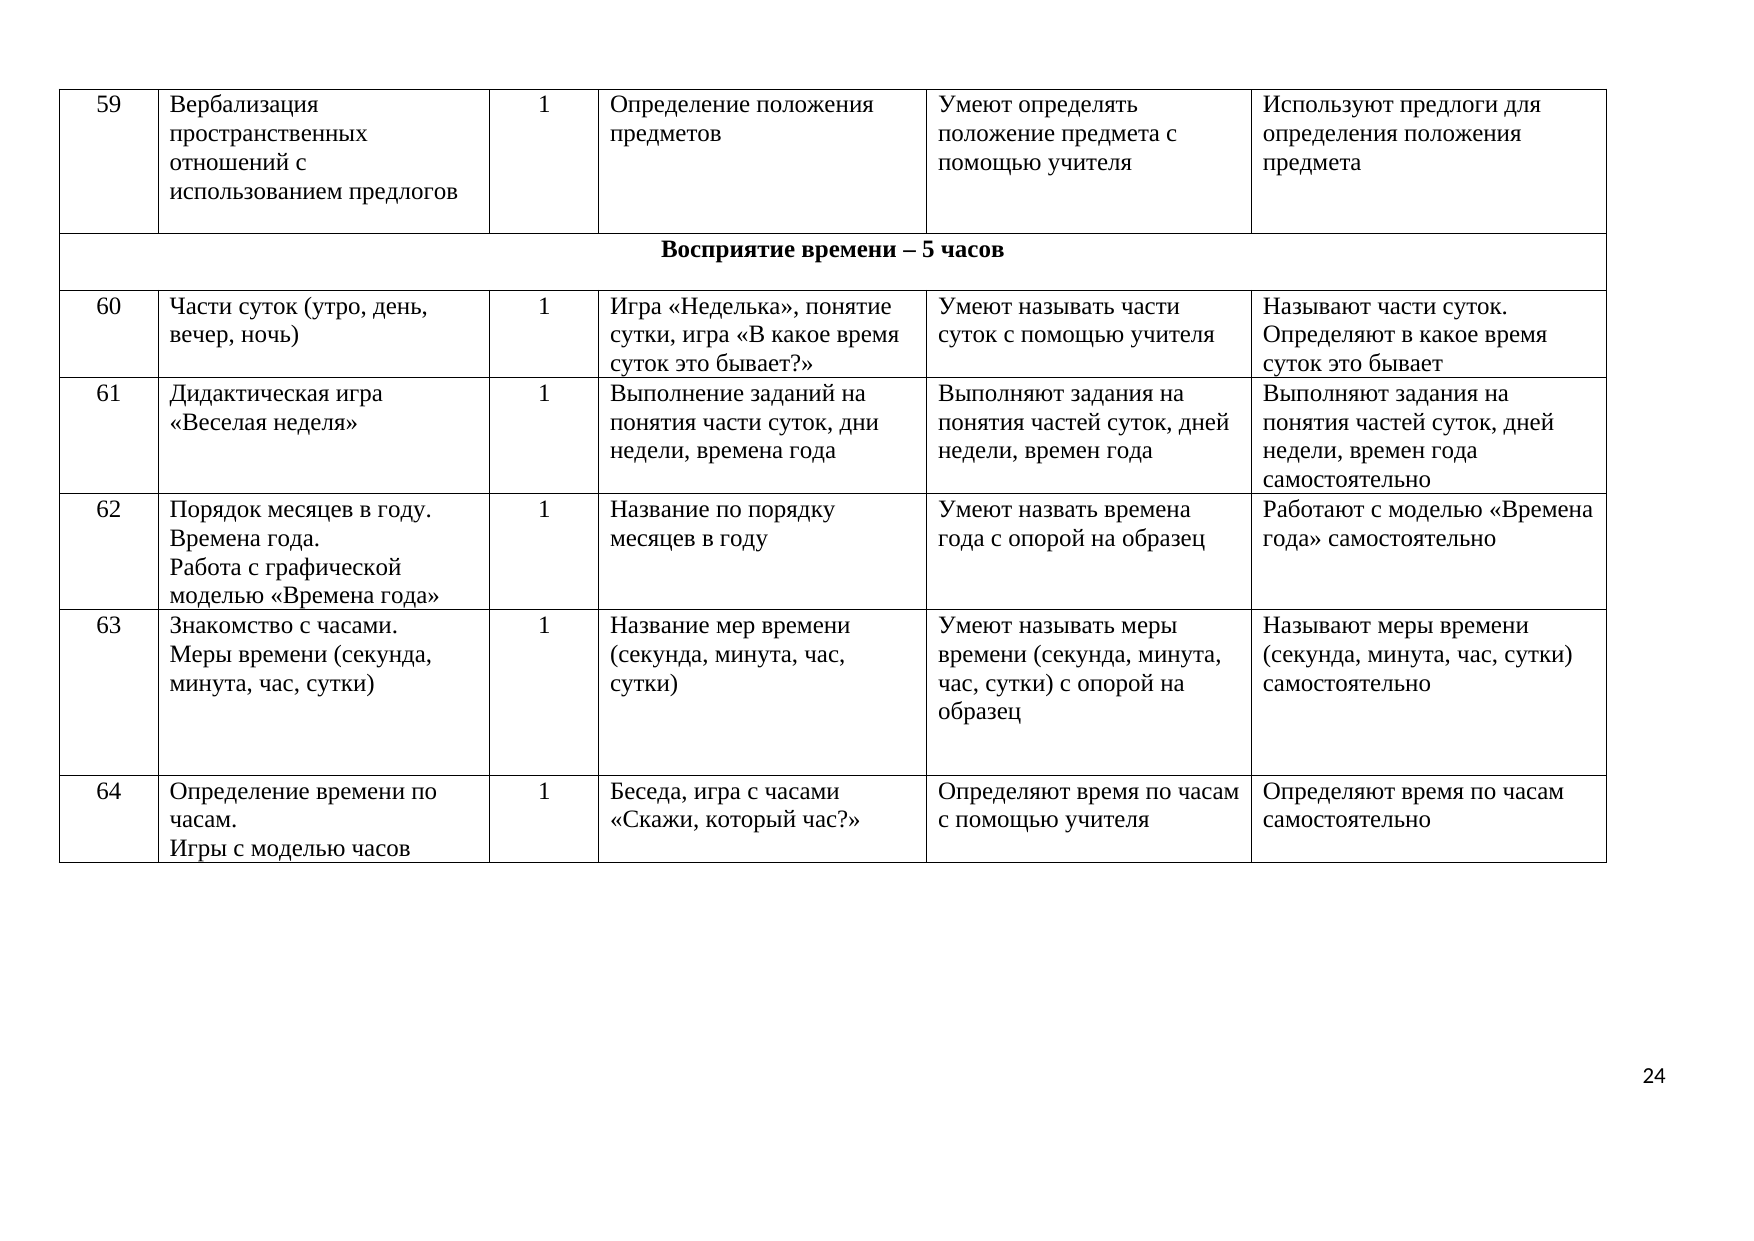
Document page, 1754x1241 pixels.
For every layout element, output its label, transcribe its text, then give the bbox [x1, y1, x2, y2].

table_cell 1 [490, 776, 598, 862]
table_cell Определяют время по часам самостоятельно [1252, 776, 1606, 862]
table_cell Беседа, игра с часами «Скажи, который час?» [599, 776, 926, 862]
table_cell 1 [490, 291, 598, 377]
table_cell Восприятие времени – 5 часов [60, 234, 1606, 290]
table_cell Умеют назвать времена года с опорой на образец [927, 494, 1251, 609]
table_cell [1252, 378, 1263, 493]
table_cell Части суток (утро, день, вечер, ночь) [159, 291, 489, 377]
table_cell Игра «Неделька», понятие сутки, игра «В какое время суток это бывает?» [599, 291, 926, 377]
table_cell Называют части суток. Определяют в какое время суток это бывает [1252, 291, 1606, 377]
table_cell 60 [60, 291, 158, 377]
table_cell Определение положения предметов [599, 90, 926, 233]
table_cell 59 [60, 90, 158, 233]
table_cell Называют меры времени (секунда, минута, час, сутки) самостоятельно [1252, 610, 1606, 775]
table_cell 1 [490, 610, 598, 775]
table_cell Выполнение заданий на понятия части суток, дни недели, времена года [599, 378, 926, 493]
table_cell Выполняют задания на понятия частей суток, дней недели, времен года [927, 378, 1251, 493]
table_cell Умеют называть меры времени (секунда, минута, час, сутки) с опорой на образец [927, 610, 1251, 775]
table_cell Порядок месяцев в году. Времена года. Работа с графической моделью «Времена года» [159, 494, 489, 609]
table_cell Название мер времени (секунда, минута, час, сутки) [599, 610, 926, 775]
table_cell 1 [490, 378, 598, 493]
table_cell 62 [60, 494, 158, 609]
table_cell Умеют называть части суток с помощью учителя [927, 291, 1251, 377]
table_cell Умеют определять положение предмета с помощью учителя [927, 90, 1251, 233]
table_cell Вербализация пространственных отношений с использованием предлогов [159, 90, 489, 233]
table_cell 64 [60, 776, 158, 862]
table_cell 1 [490, 90, 598, 233]
table_cell Название по порядку месяцев в году [599, 494, 926, 609]
table_cell 61 [60, 378, 158, 493]
table_cell Используют предлоги для определения положения предмета [1252, 90, 1606, 233]
table_cell Определяют время по часам с помощью учителя [927, 776, 1251, 862]
table_cell Выполняют задания на понятия частей суток, дней недели, времен года самостоятельно [1431, 378, 1606, 493]
table_cell Определение времени по часам. Игры с моделью часов [159, 776, 489, 862]
table_cell 63 [60, 610, 158, 775]
table_cell Дидактическая игра «Веселая неделя» [159, 378, 489, 493]
table_cell Работают с моделью «Времена года» самостоятельно [1252, 494, 1606, 609]
table_cell Знакомство с часами. Меры времени (секунда, минута, час, сутки) [159, 610, 489, 775]
table_cell 1 [490, 494, 598, 609]
